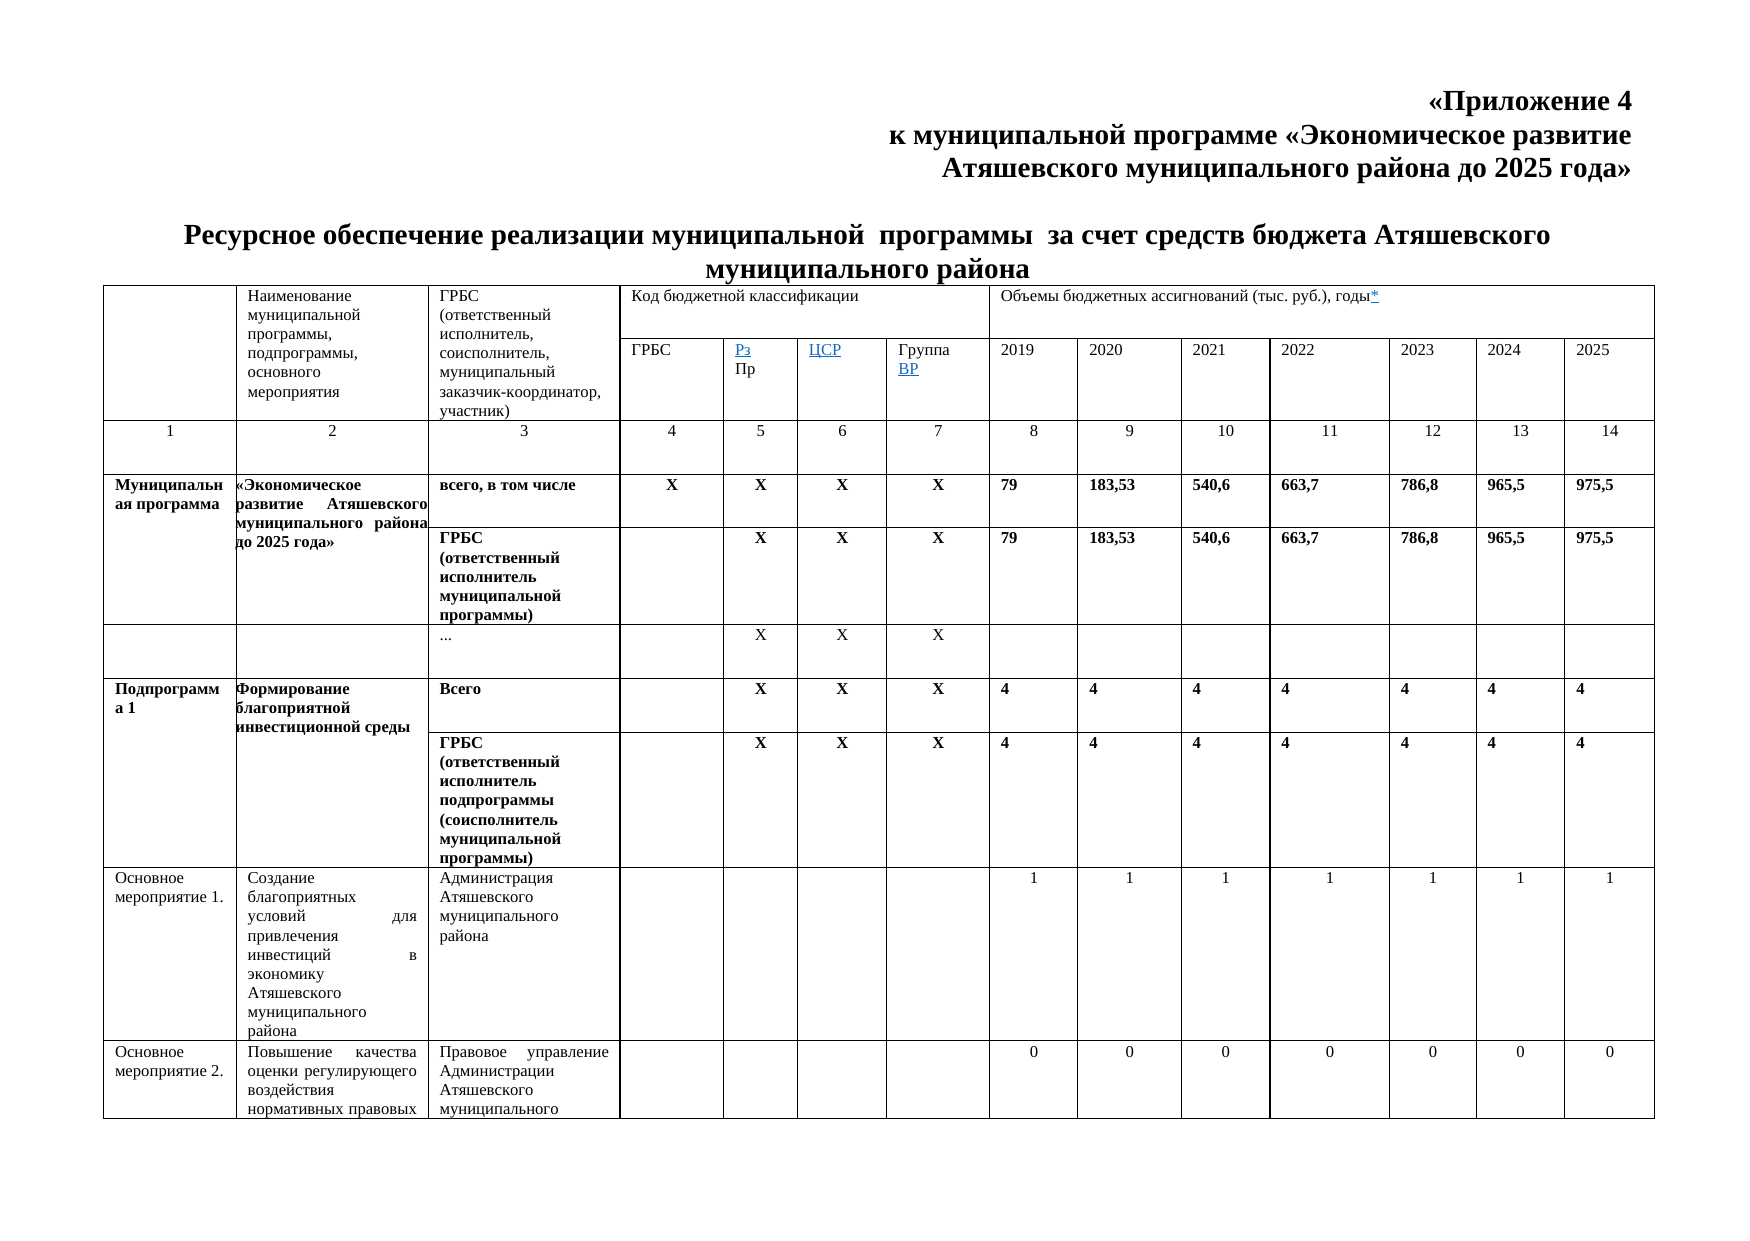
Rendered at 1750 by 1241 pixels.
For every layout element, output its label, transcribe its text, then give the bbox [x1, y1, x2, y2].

table_cell 183,53 [1078, 475, 1181, 527]
table_cell [621, 528, 723, 624]
table_cell [1182, 625, 1269, 678]
table_cell 4 [1182, 733, 1269, 867]
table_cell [237, 1041, 428, 1118]
table_cell X [798, 625, 886, 678]
table_cell [237, 625, 428, 678]
table_cell 2020 [1078, 339, 1181, 420]
table_cell [621, 1041, 723, 1118]
table_cell 965,5 [1477, 528, 1564, 624]
table_cell 4 [1271, 679, 1389, 732]
table_cell 540,6 [1182, 528, 1269, 624]
table_cell 2025 [1565, 339, 1654, 420]
table_cell 4 [1390, 679, 1476, 732]
table_cell X [798, 528, 886, 624]
table_cell [1565, 625, 1654, 678]
table_cell 2021 [1182, 339, 1269, 420]
table_cell 9 [1078, 421, 1181, 473]
table_cell 0 [1390, 1041, 1476, 1118]
table_cell [1271, 625, 1389, 678]
table_cell [724, 868, 797, 1040]
table_cell X [798, 733, 886, 867]
table_cell ... [429, 625, 619, 678]
table_cell 14 [1565, 421, 1654, 473]
table_cell X [621, 475, 723, 527]
table_cell 663,7 [1271, 528, 1389, 624]
table_cell [1078, 625, 1181, 678]
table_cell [104, 1041, 236, 1118]
table_cell 1 [1271, 868, 1389, 1040]
table_cell 1 [990, 868, 1077, 1040]
table_cell 975,5 [1565, 528, 1654, 624]
table_cell 13 [1477, 421, 1564, 473]
table_cell 8 [990, 421, 1077, 473]
table_cell 1 [1078, 868, 1181, 1040]
table_header [104, 286, 236, 420]
table_cell 2024 [1477, 339, 1564, 420]
table_cell 663,7 [1271, 475, 1389, 527]
table_cell ГРБС (ответственный исполнитель муниципальной программы) [429, 528, 619, 624]
table_cell 0 [1477, 1041, 1564, 1118]
table_cell [887, 868, 989, 1040]
table_cell 2019 [990, 339, 1077, 420]
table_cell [429, 1041, 619, 1118]
table_cell X [887, 733, 989, 867]
table_cell X [887, 679, 989, 732]
table_cell Группа ВР [887, 339, 989, 420]
table_cell ГРБС [621, 339, 723, 420]
table_cell Всего [429, 679, 619, 732]
table_cell [1477, 625, 1564, 678]
table_cell 4 [1477, 679, 1564, 732]
table_cell 10 [1182, 421, 1269, 473]
table_cell [724, 1041, 797, 1118]
table_cell X [887, 528, 989, 624]
table_header ГРБС (ответственный исполнитель, соисполнитель, муниципальный заказчик-координатор, участник) [429, 286, 619, 420]
table_cell 11 [1271, 421, 1389, 473]
table_cell [621, 733, 723, 867]
table_cell 0 [1182, 1041, 1269, 1118]
table_cell 1 [1565, 868, 1654, 1040]
table_cell 183,53 [1078, 528, 1181, 624]
table_cell 786,8 [1390, 475, 1476, 527]
table_cell 4 [1078, 733, 1181, 867]
table_cell X [724, 679, 797, 732]
table_cell X [724, 625, 797, 678]
table_cell всего, в том числе [429, 475, 619, 527]
table_cell ГРБС (ответственный исполнитель подпрограммы (соисполнитель муниципальной программы) [429, 733, 619, 867]
table_cell 2 [237, 421, 428, 473]
table_cell 7 [887, 421, 989, 473]
table_cell 2023 [1390, 339, 1476, 420]
table_cell 0 [1271, 1041, 1389, 1118]
table_cell 1 [104, 421, 236, 473]
table_cell 79 [990, 528, 1077, 624]
text «Приложение 4 к муниципальной программе «Экономическое развитие [103, 83, 1632, 150]
table_header Наименование муниципальной программы, подпрограммы, основного мероприятия [237, 286, 428, 420]
table_cell Муниципальная программа [104, 475, 236, 624]
table_cell 0 [1565, 1041, 1654, 1118]
table_cell X [798, 475, 886, 527]
table_cell 4 [1390, 733, 1476, 867]
table_cell [887, 1041, 989, 1118]
table_cell [621, 625, 723, 678]
table_cell 3 [429, 421, 619, 473]
table_cell 1 [1182, 868, 1269, 1040]
table_cell ЦСР [798, 339, 886, 420]
table_cell 786,8 [1390, 528, 1476, 624]
table_cell Администрация Атяшевского муниципального района [429, 868, 619, 1040]
table_cell X [724, 733, 797, 867]
table_cell X [798, 679, 886, 732]
table_cell 1 [1390, 868, 1476, 1040]
table_cell [990, 625, 1077, 678]
table_cell 0 [990, 1041, 1077, 1118]
table_cell 4 [990, 733, 1077, 867]
table_cell X [887, 625, 989, 678]
table_cell 4 [1078, 679, 1181, 732]
table_cell 540,6 [1182, 475, 1269, 527]
text Атяшевского муниципального района до 2025 года» [103, 150, 1632, 184]
table_cell 4 [1271, 733, 1389, 867]
text Ресурсное обеспечение реализации муниципальной программы за счет средств бюджета Атяшевского муниципального района [103, 217, 1632, 284]
table_cell Создание благоприятных условий для привлечения инвестиций в экономику Атяшевского муниципального района [237, 868, 428, 1040]
table_cell 4 [990, 679, 1077, 732]
table_cell 4 [1477, 733, 1564, 867]
table_cell [1390, 625, 1476, 678]
table_cell Подпрограмма 1 [104, 679, 236, 867]
table_cell 2022 [1271, 339, 1389, 420]
table_cell [621, 679, 723, 732]
table_cell 0 [1078, 1041, 1181, 1118]
table_cell 4 [1565, 733, 1654, 867]
table_cell [104, 625, 236, 678]
table_cell 6 [798, 421, 886, 473]
table_cell Основное мероприятие 1. [104, 868, 236, 1040]
table_cell [621, 868, 723, 1040]
table_cell 4 [1182, 679, 1269, 732]
table_cell 4 [621, 421, 723, 473]
table_cell «Экономическое развитие Атяшевского муниципального района до 2025 года» [237, 475, 428, 624]
table_cell X [724, 528, 797, 624]
table_cell Рз Пр [724, 339, 797, 420]
table_cell 79 [990, 475, 1077, 527]
table_cell 975,5 [1565, 475, 1654, 527]
table_cell X [887, 475, 989, 527]
table_cell [798, 868, 886, 1040]
table_cell 4 [1565, 679, 1654, 732]
table_cell 5 [724, 421, 797, 473]
table_cell 1 [1477, 868, 1564, 1040]
table_cell X [724, 475, 797, 527]
table_cell 12 [1390, 421, 1476, 473]
table_cell [798, 1041, 886, 1118]
table_cell Формирование благоприятной инвестиционной среды [237, 679, 428, 867]
table_header Объемы бюджетных ассигнований (тыс. руб.), годы* [990, 286, 1654, 338]
table_header Код бюджетной классификации [621, 286, 989, 338]
table_cell 965,5 [1477, 475, 1564, 527]
